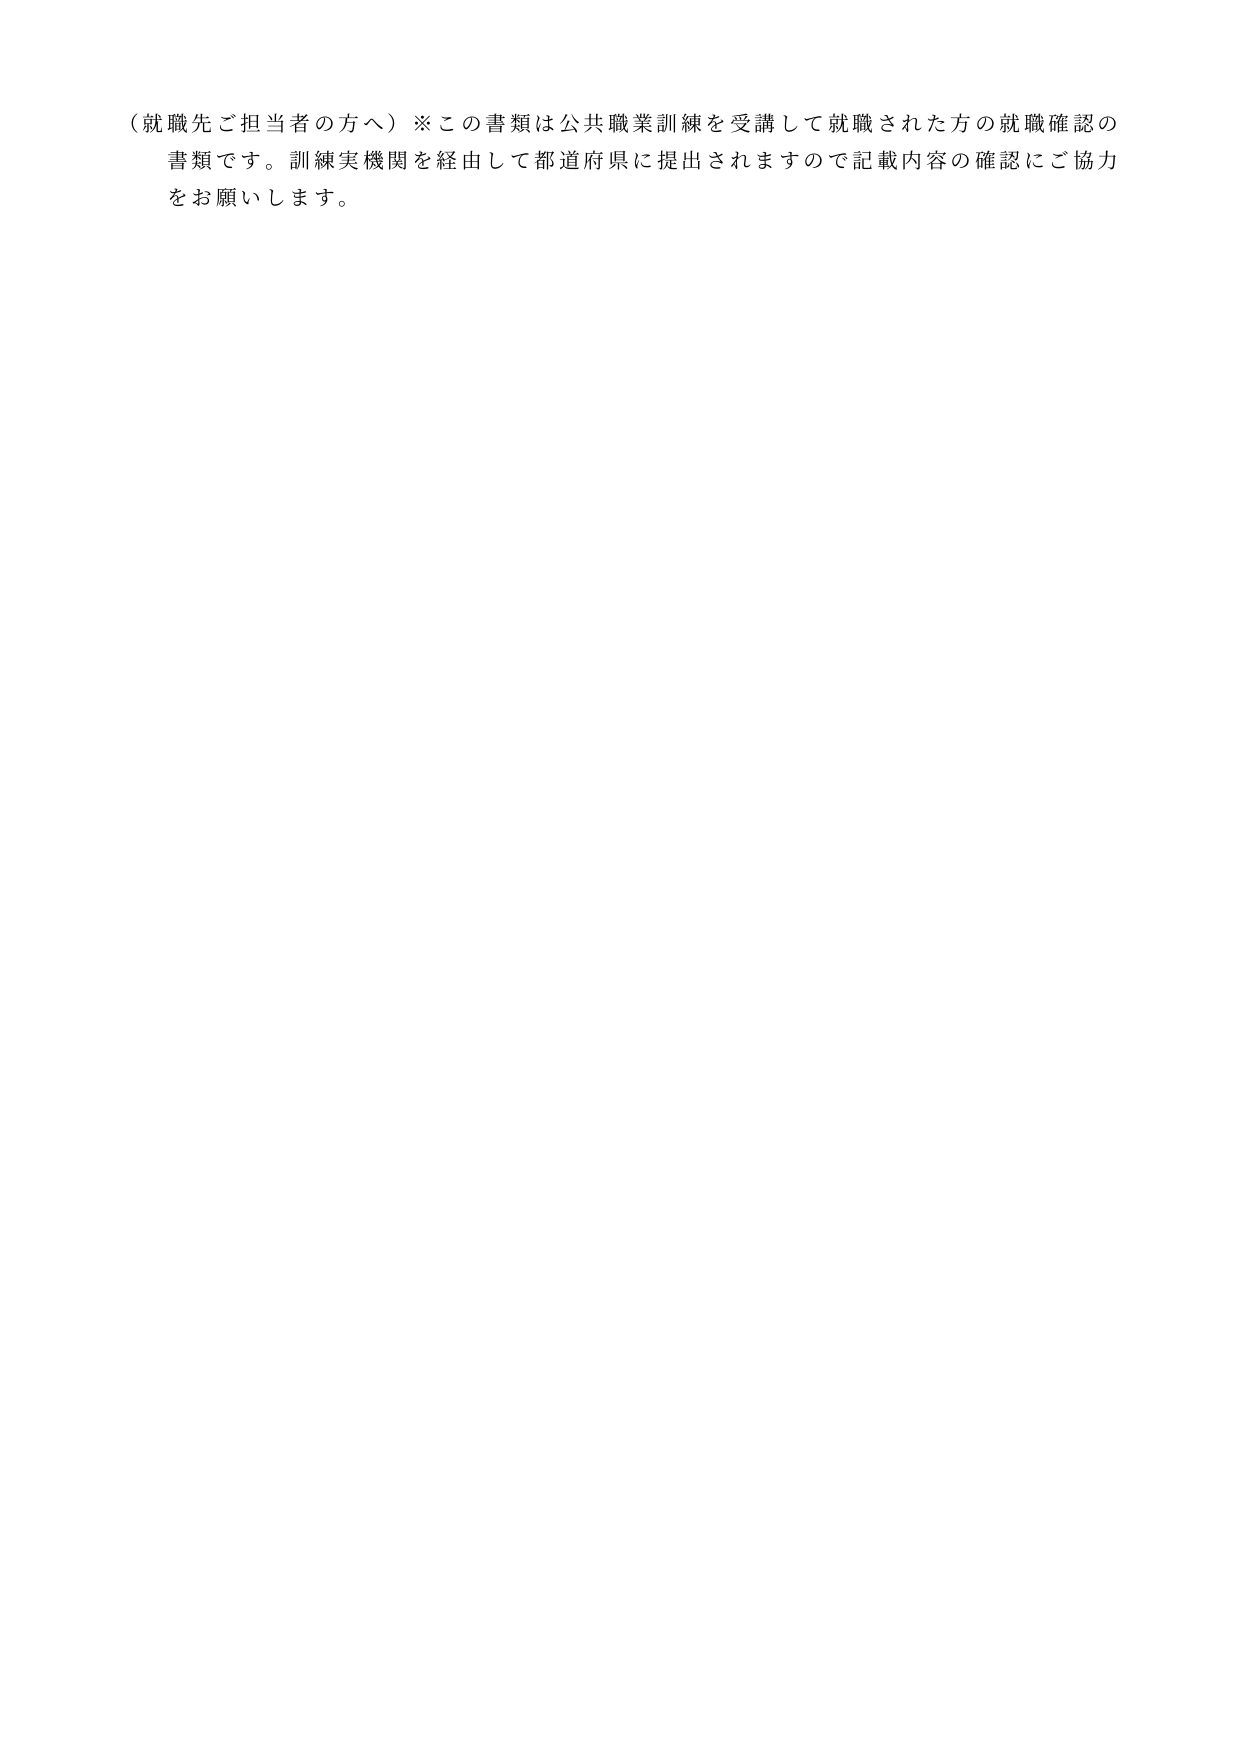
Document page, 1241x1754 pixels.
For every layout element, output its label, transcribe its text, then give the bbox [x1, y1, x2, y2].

text （就職先ご担当者の方へ）※この書類は公共職業訓練を受講して就職された方の就職確認の書類です。訓練実機関を経由して都道府県に提出されますので記載内容の確認にご協力をお願いします。 [118, 104, 1122, 214]
